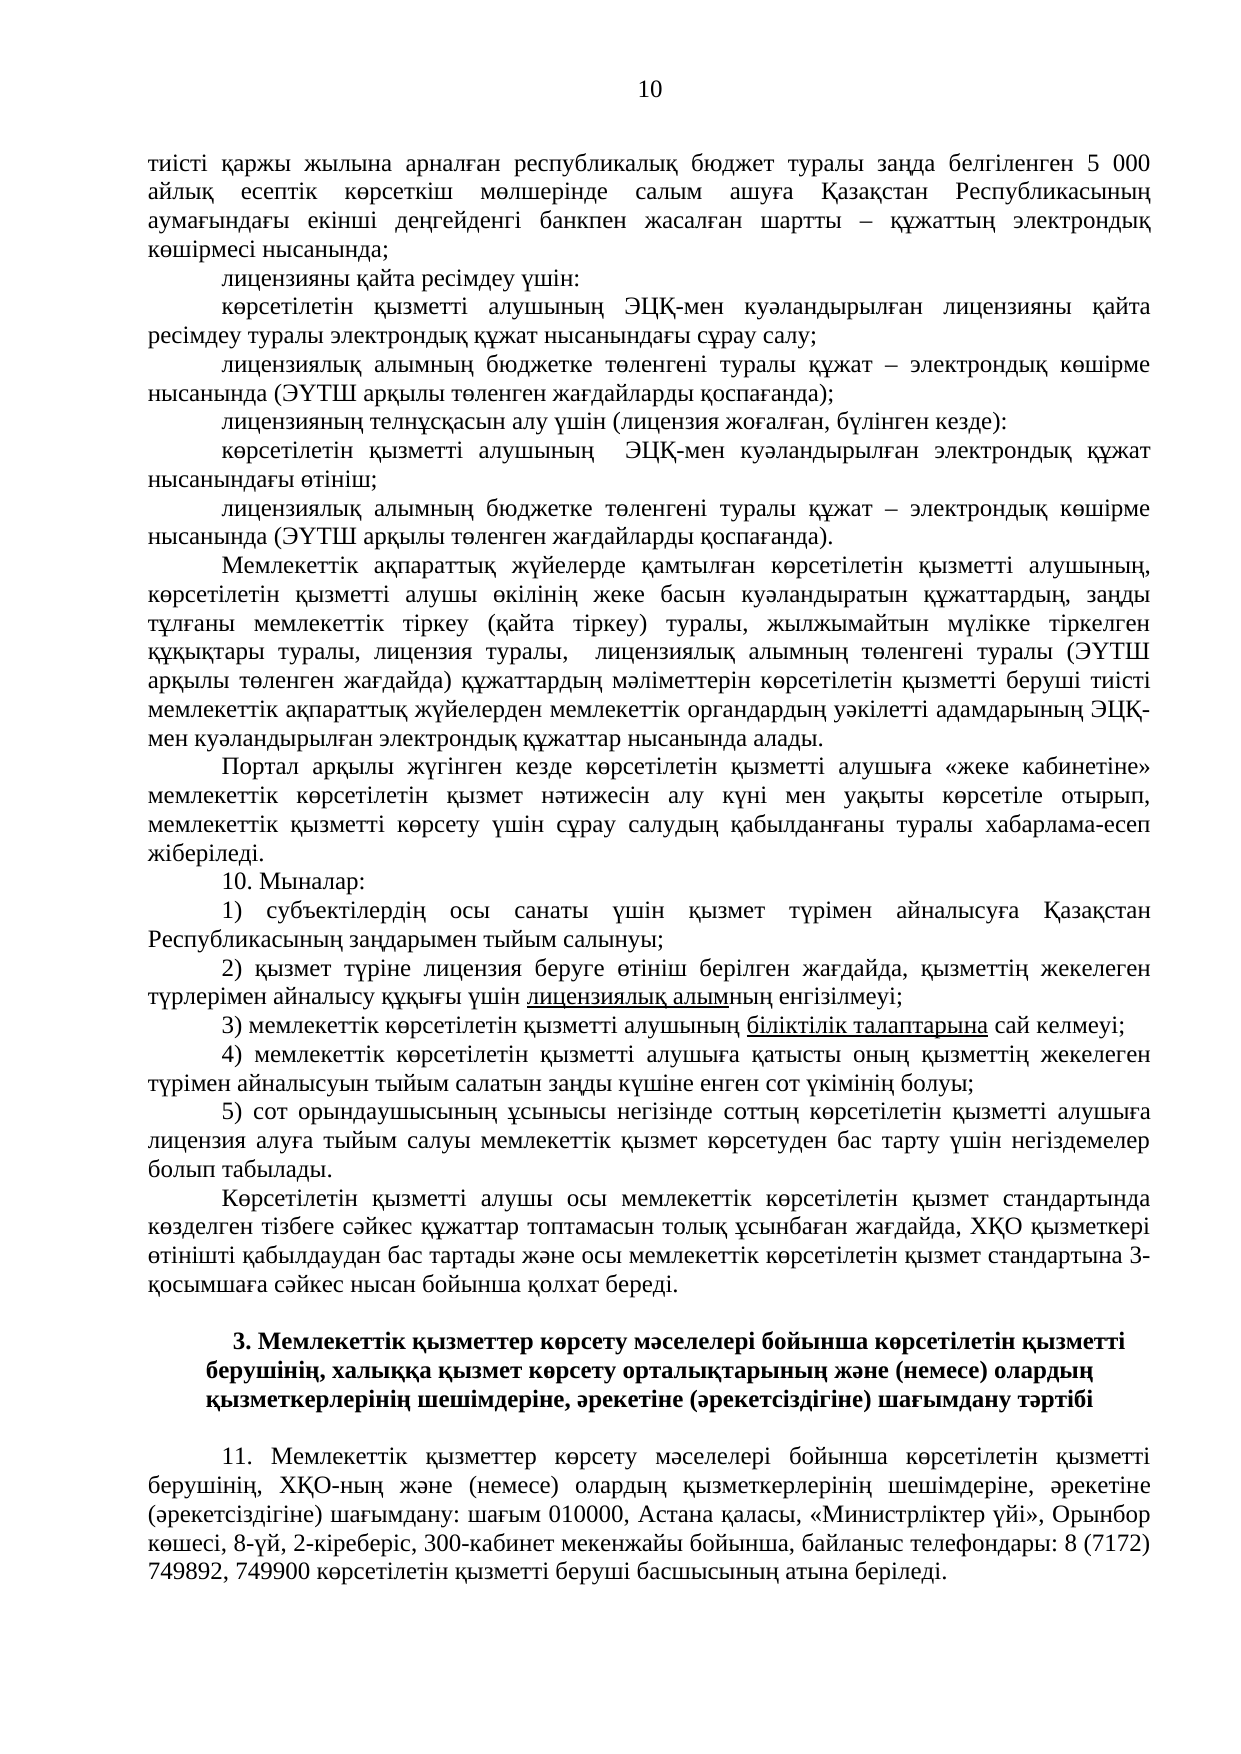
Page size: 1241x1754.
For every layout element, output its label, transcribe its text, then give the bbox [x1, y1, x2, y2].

text көрсетілетін қызметті алушының ЭЦҚ-мен куәландырылған лицензияны қайта ресімдеу туралы электрондық құжат нысанындағы сұрау салу; [148, 291, 1152, 349]
text 2) қызмет түріне лицензия беруге өтініш берілген жағдайда, қызметтің жекелеген түрлерімен айналысу құқығы үшін лицензиялық алымның енгізілмеуі; [148, 953, 1152, 1010]
text Портал арқылы жүгінген кезде көрсетілетін қызметті алушыға «жеке кабинетіне» мемлекеттік көрсетілетін қызмет нәтижесін алу күні мен уақыты көрсетіле отырып, мемлекеттік қызметті көрсету үшін сұрау салудың қабылданғаны туралы хабарлама-есеп жіберіледі. [148, 751, 1152, 866]
text Мемлекеттік ақпараттық жүйелерде қамтылған көрсетілетін қызметті алушының, көрсетілетін қызметті алушы өкілінің жеке басын куәландыратын құжаттардың, заңды тұлғаны мемлекеттiк тiркеу (қайта тiркеу) туралы, жылжымайтын мүлікке тіркелген құқықтары туралы, лицензия туралы, лицензиялық алымның төленгені туралы (ЭҮТШ арқылы төленген жағдайда) құжаттардың мәліметтерін көрсетілетін қызметті беруші тиісті мемлекеттік ақпараттық жүйелерден мемлекеттік органдардың уәкілетті адамдарының ЭЦҚ-мен куәландырылған электрондық құжаттар нысанында алады. [148, 550, 1152, 751]
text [148, 148, 1152, 263]
text лицензиялық алымның бюджетке төленгені туралы құжат – электрондық көшірме нысанында (ЭҮТШ арқылы төленген жағдайларды қоспағанда); [148, 349, 1152, 406]
text 5) сот орындаушысының ұсынысы негізінде соттың көрсетілетін қызметті алушыға лицензия алуға тыйым салуы мемлекеттік қызмет көрсетуден бас тарту үшін негіздемелер болып табылады. [148, 1096, 1152, 1183]
text 10. Мыналар: [148, 866, 1152, 895]
text 4) мемлекеттік көрсетілетін қызметті алушыға қатысты оның қызметтің жекелеген түрімен айналысуын тыйым салатын заңды күшіне енген сот үкімінің болуы; [148, 1039, 1152, 1096]
text лицензиялық алымның бюджетке төленгені туралы құжат – электрондық көшірме нысанында (ЭҮТШ арқылы төленген жағдайларды қоспағанда). [148, 493, 1152, 550]
text көрсетілетін қызметті алушының ЭЦҚ-мен куәландырылған электрондық құжат нысанындағы өтініш; [148, 435, 1152, 493]
text Көрсетілетін қызметті алушы осы мемлекеттік көрсетілетін қызмет стандартында көзделген тізбеге сәйкес құжаттар топтамасын толық ұсынбаған жағдайда, ХҚО қызметкері өтінішті қабылдаудан бас тартады және осы мемлекеттік көрсетілетін қызмет стандартына 3-қосымшаға сәйкес нысан бойынша қолхат береді. [148, 1183, 1152, 1298]
text 11. Мемлекеттік қызметтер көрсету мәселелері бойынша көрсетілетін қызметті берушінің, ХҚО-ның және (немесе) олардың қызметкерлерінің шешімдеріне, әрекетіне (әрекетсіздігіне) шағымдану: шағым 010000, Астана қаласы, «Министрліктер үйі», Орынбор көшесі, 8-үй, 2-кіреберіс, 300-кабинет мекенжайы бойынша, байланыс телефондары: 8 (7172) 749892, 749900 көрсетілетін қызметті беруші басшысының атына беріледі. [148, 1441, 1152, 1585]
text лицензияны қайта ресімдеу үшін: [148, 263, 1152, 291]
text 3. Мемлекеттік қызметтер көрсету мәселелері бойынша көрсетілетін қызметті берушінің, халыққа қызмет көрсету орталықтарының және (немесе) олардың қызметкерлерінің шешімдеріне, әрекетіне (әрекетсіздігіне) шағымдану тәртібі [148, 1326, 1152, 1413]
text 1) субъектілердің осы санаты үшін қызмет түрімен айналысуға Қазақстан Республикасының заңдарымен тыйым салынуы; [148, 895, 1152, 953]
text 3) мемлекеттік көрсетілетін қызметті алушының біліктілік талаптарына сай келмеуі; [148, 1010, 1152, 1039]
text лицензияның телнұсқасын алу үшін (лицензия жоғалған, бүлінген кезде): [148, 406, 1152, 435]
